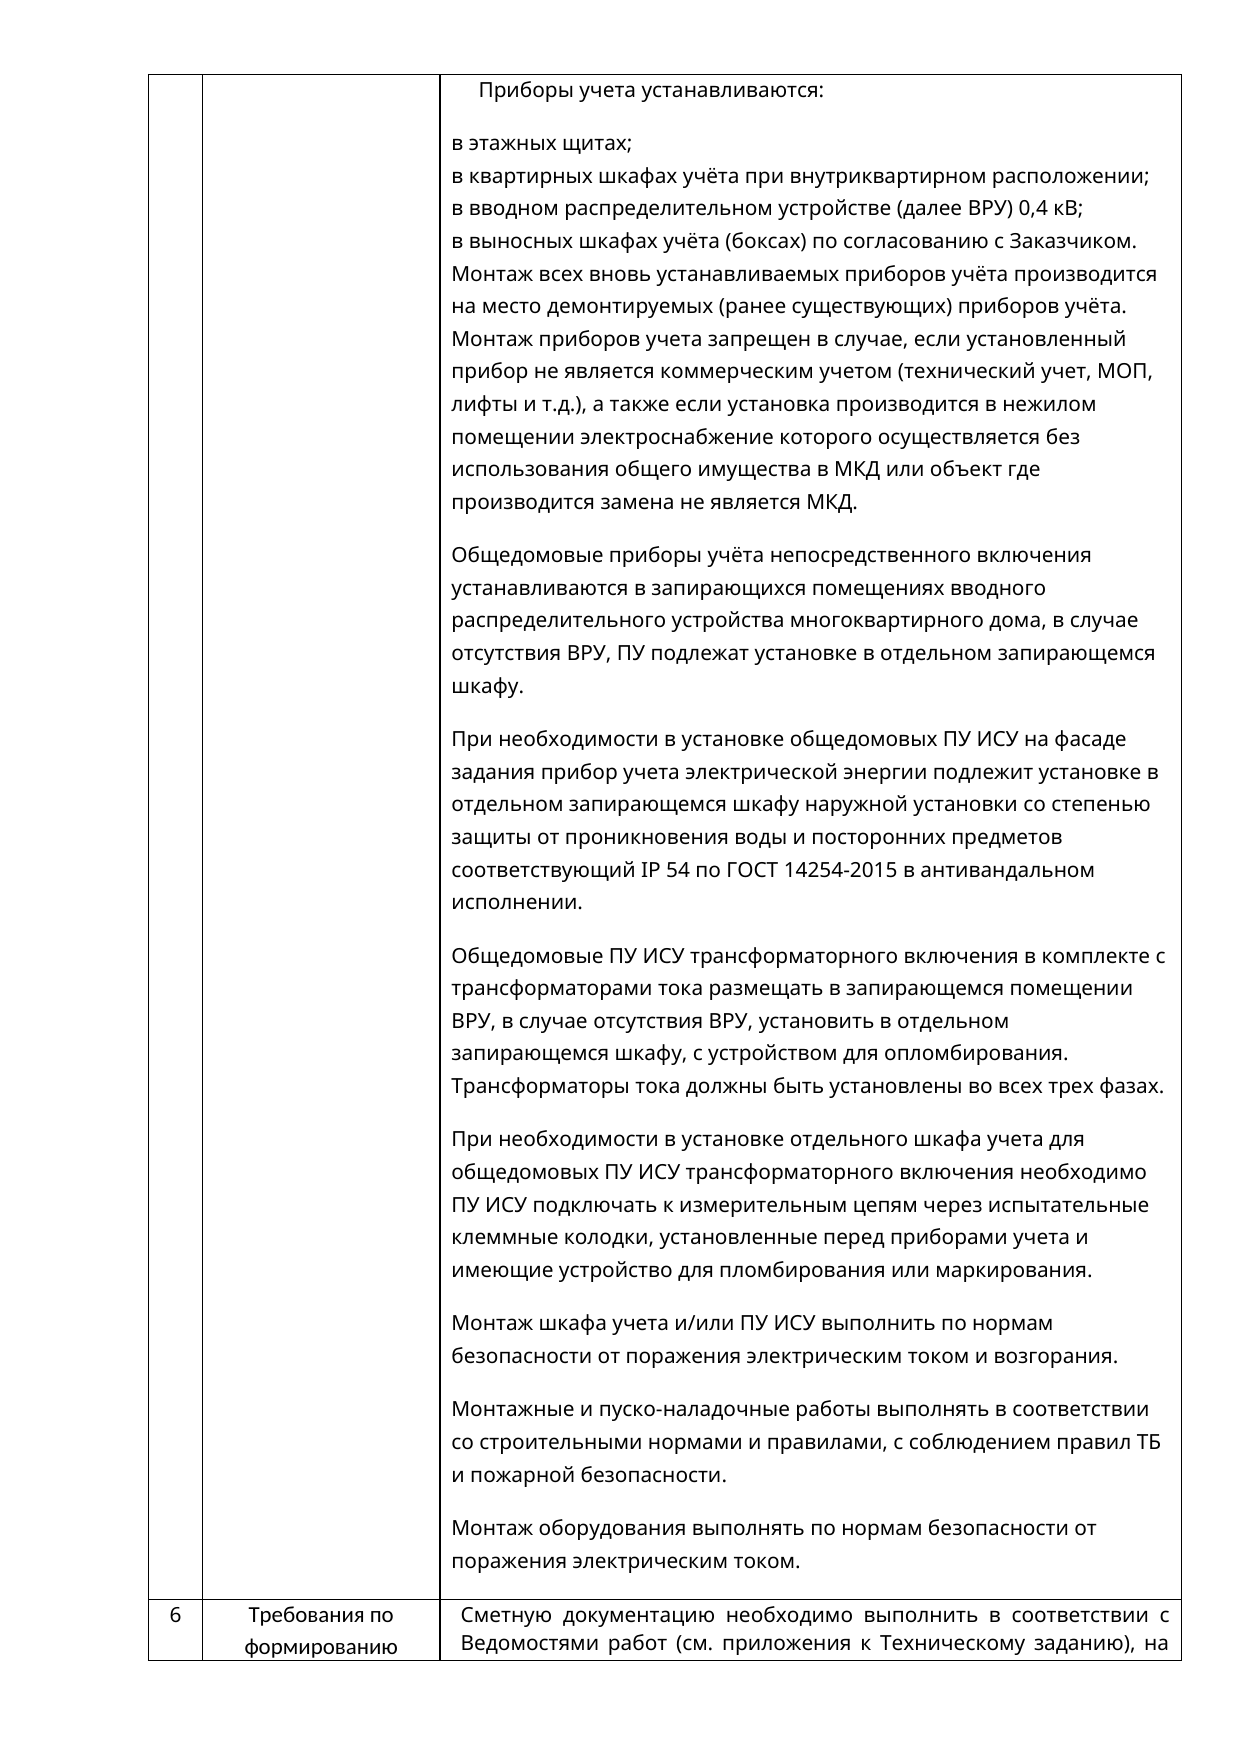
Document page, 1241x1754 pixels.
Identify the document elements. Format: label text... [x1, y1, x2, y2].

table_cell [441, 75, 1181, 1599]
table_cell 5 [149, 75, 202, 1599]
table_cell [203, 1600, 439, 1660]
table_cell 6 [149, 1600, 202, 1660]
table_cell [203, 75, 439, 1599]
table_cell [441, 1600, 1181, 1660]
